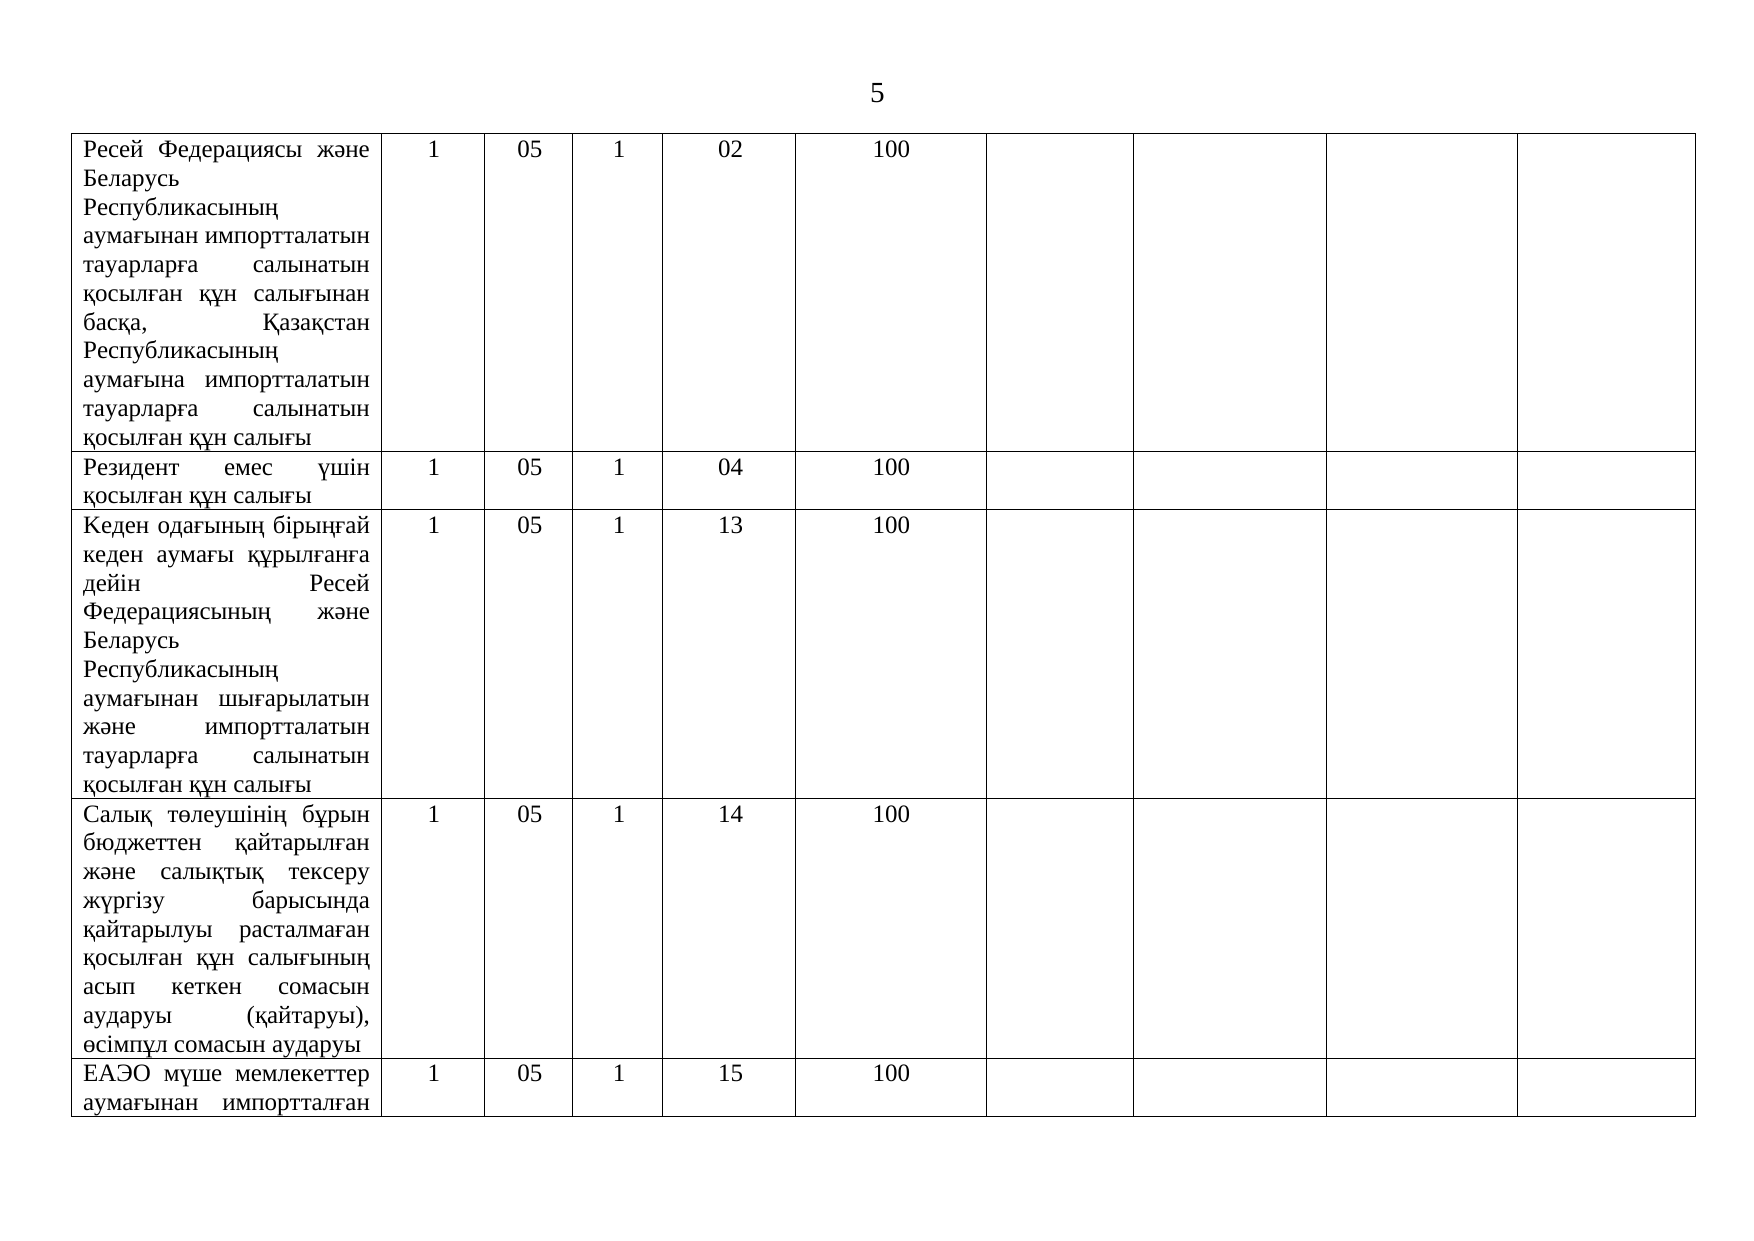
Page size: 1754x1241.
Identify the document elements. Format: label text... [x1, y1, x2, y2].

table_cell 1 [382, 510, 484, 798]
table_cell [72, 1059, 381, 1116]
table_cell [1518, 134, 1695, 451]
table_cell [1327, 1059, 1517, 1116]
table_cell 100 [796, 452, 986, 509]
table_cell [1134, 452, 1326, 509]
table_cell 1 [382, 452, 484, 509]
table_cell 05 [485, 799, 572, 1057]
table_cell [1518, 510, 1695, 798]
table_cell [1327, 510, 1517, 798]
table_cell 1 [573, 510, 662, 798]
table_cell [987, 452, 1133, 509]
table_cell 1 [382, 1059, 484, 1116]
table_cell [1134, 1059, 1326, 1116]
table_cell 100 [796, 1059, 986, 1116]
table_cell 13 [663, 510, 795, 798]
table_cell 05 [485, 1059, 572, 1116]
table_cell [1518, 452, 1695, 509]
table_cell Ресей Федерациясы және Беларусь Республикасының аумағынан импортталатын тауарларға салынатын қосылған құн салығынан басқа, Қазақстан Республикасының аумағына импортталатын тауарларға салынатын қосылған құн салығы [72, 134, 381, 451]
table_cell 1 [573, 134, 662, 451]
table_cell 05 [485, 510, 572, 798]
table_cell [987, 134, 1133, 451]
table_cell 05 [485, 452, 572, 509]
table_cell [1327, 134, 1517, 451]
table_cell [1518, 799, 1695, 1057]
table_cell [1134, 510, 1326, 798]
table_cell [1134, 134, 1326, 451]
table_cell [987, 510, 1133, 798]
table_cell 1 [382, 799, 484, 1057]
table_cell [1327, 799, 1517, 1057]
table_cell 100 [796, 799, 986, 1057]
table_cell 05 [485, 134, 572, 451]
table_cell 100 [796, 510, 986, 798]
table_cell 14 [663, 799, 795, 1057]
table_cell 04 [663, 452, 795, 509]
table_cell Салық төлеушінің бұрын бюджеттен қайтарылған және салықтық тексеру жүргізу барысында қайтарылуы расталмаған қосылған құн салығының асып кеткен сомасын аударуы (қайтаруы), өсімпұл сомасын аударуы [72, 799, 381, 1057]
table_cell 1 [573, 1059, 662, 1116]
table_cell [987, 1059, 1133, 1116]
table_cell 1 [382, 134, 484, 451]
table_cell Kеден одағының бірыңғай кеден аумағы құрылғанға дейін Ресей Федерациясының және Беларусь Республикасының аумағынан шығарылатын және импортталатын тауарларға салынатын қосылған құн салығы [72, 510, 381, 798]
table_cell 15 [663, 1059, 795, 1116]
table_cell 1 [573, 452, 662, 509]
table_cell [987, 799, 1133, 1057]
table_cell [1518, 1059, 1695, 1116]
table_cell 02 [663, 134, 795, 451]
table_cell 100 [796, 134, 986, 451]
table_cell [1327, 452, 1517, 509]
table_cell [1134, 799, 1326, 1057]
table_cell 1 [573, 799, 662, 1057]
table_cell Резидент емес үшін қосылған құн салығы [72, 452, 381, 509]
